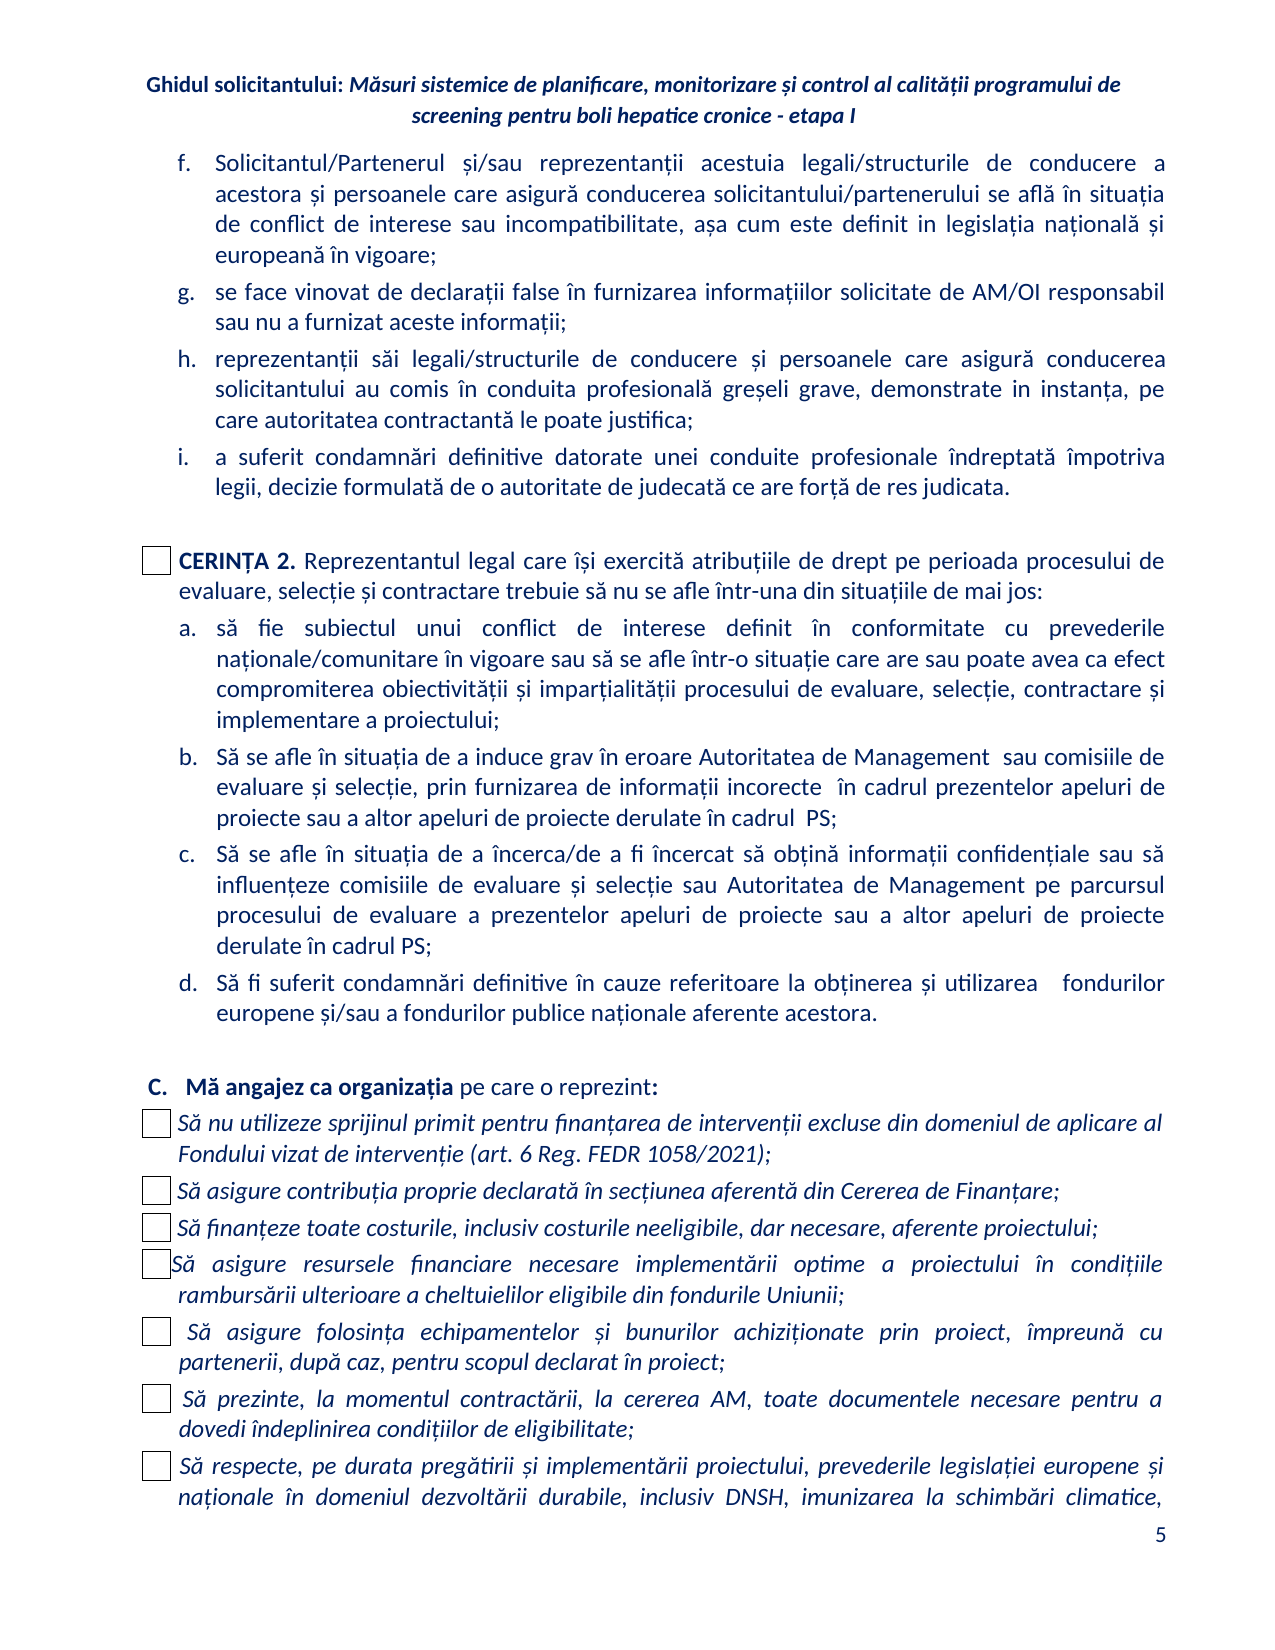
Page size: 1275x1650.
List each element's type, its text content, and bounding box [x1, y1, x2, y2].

text Să asigure folosința echipamentelor şi bunurilor achiziționate prin proiect, împreună cu partenerii, după caz, pentru scopul declarat în proiect; [141, 1316, 1167, 1377]
list să fie subiectul unui conflict de interese definit în conformitate cu prevederile naționale/comunitare în vigoare sau să se afle într-o situație care are sau poate avea ca efect compromiterea obiectivității și imparțialității procesului de evaluare, selecție, contractare și implementare a proiectului; [178, 612, 1167, 734]
list CERINȚA 2. Reprezentantul legal care își exercită atribuțiile de drept pe perioada procesului de evaluare, selecție și contractare trebuie să nu se afle într-una din situațiile de mai jos: [141, 545, 1167, 606]
list Să prezinte, la momentul contractării, la cererea AM, toate documentele necesare pentru a dovedi îndeplinirea condițiilor de eligibilitate; [141, 1383, 1167, 1444]
list se face vinovat de declarații false în furnizarea informațiilor solicitate de AM/OI responsabil sau nu a furnizat aceste informații; [177, 276, 1167, 337]
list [141, 1450, 1167, 1511]
list Să asigure resursele financiare necesare implementării optime a proiectului în condițiile rambursării ulterioare a cheltuielilor eligibile din fondurile Uniunii; [141, 1248, 1167, 1309]
list Să fi suferit condamnări definitive în cauze referitoare la obținerea și utilizarea fondurilor europene și/sau a fondurilor publice naționale aferente acestora. [178, 967, 1167, 1028]
list reprezentanții săi legali/structurile de conducere şi persoanele care asigură conducerea solicitantului au comis în conduita profesională greșeli grave, demonstrate in instanța, pe care autoritatea contractantă le poate justifica; [177, 343, 1167, 435]
list Să finanțeze toate costurile, inclusiv costurile neeligibile, dar necesare, aferente proiectului; [141, 1212, 1167, 1242]
list Să se afle în situația de a încerca/de a fi încercat să obțină informații confidențiale sau să influențeze comisiile de evaluare și selecție sau Autoritatea de Management pe parcursul procesului de evaluare a prezentelor apeluri de proiecte sau a altor apeluri de proiecte derulate în cadrul PS; [178, 838, 1167, 961]
list Să se afle în situația de a induce grav în eroare Autoritatea de Management sau comisiile de evaluare și selecție, prin furnizarea de informații incorecte în cadrul prezentelor apeluri de proiecte sau a altor apeluri de proiecte derulate în cadrul PS; [178, 741, 1167, 832]
list Să asigure contribuția proprie declarată în secțiunea aferentă din Cererea de Finanțare; [141, 1175, 1167, 1205]
list a suferit condamnări definitive datorate unei conduite profesionale îndreptată împotriva legii, decizie formulată de o autoritate de judecată ce are forţă de res judicata. [177, 441, 1167, 502]
list Solicitantul/Partenerul şi/sau reprezentanții acestuia legali/structurile de conducere a acestora şi persoanele care asigură conducerea solicitantului/partenerului se află în situația de conflict de interese sau incompatibilitate, așa cum este definit in legislația națională și europeană în vigoare; [177, 147, 1167, 269]
list Să nu utilizeze sprijinul primit pentru finanțarea de intervenții excluse din domeniul de aplicare al Fondului vizat de intervenție (art. 6 Reg. FEDR 1058/2021); [141, 1108, 1167, 1169]
list Mă angajez ca organizația pe care o reprezint: [148, 1071, 1167, 1101]
